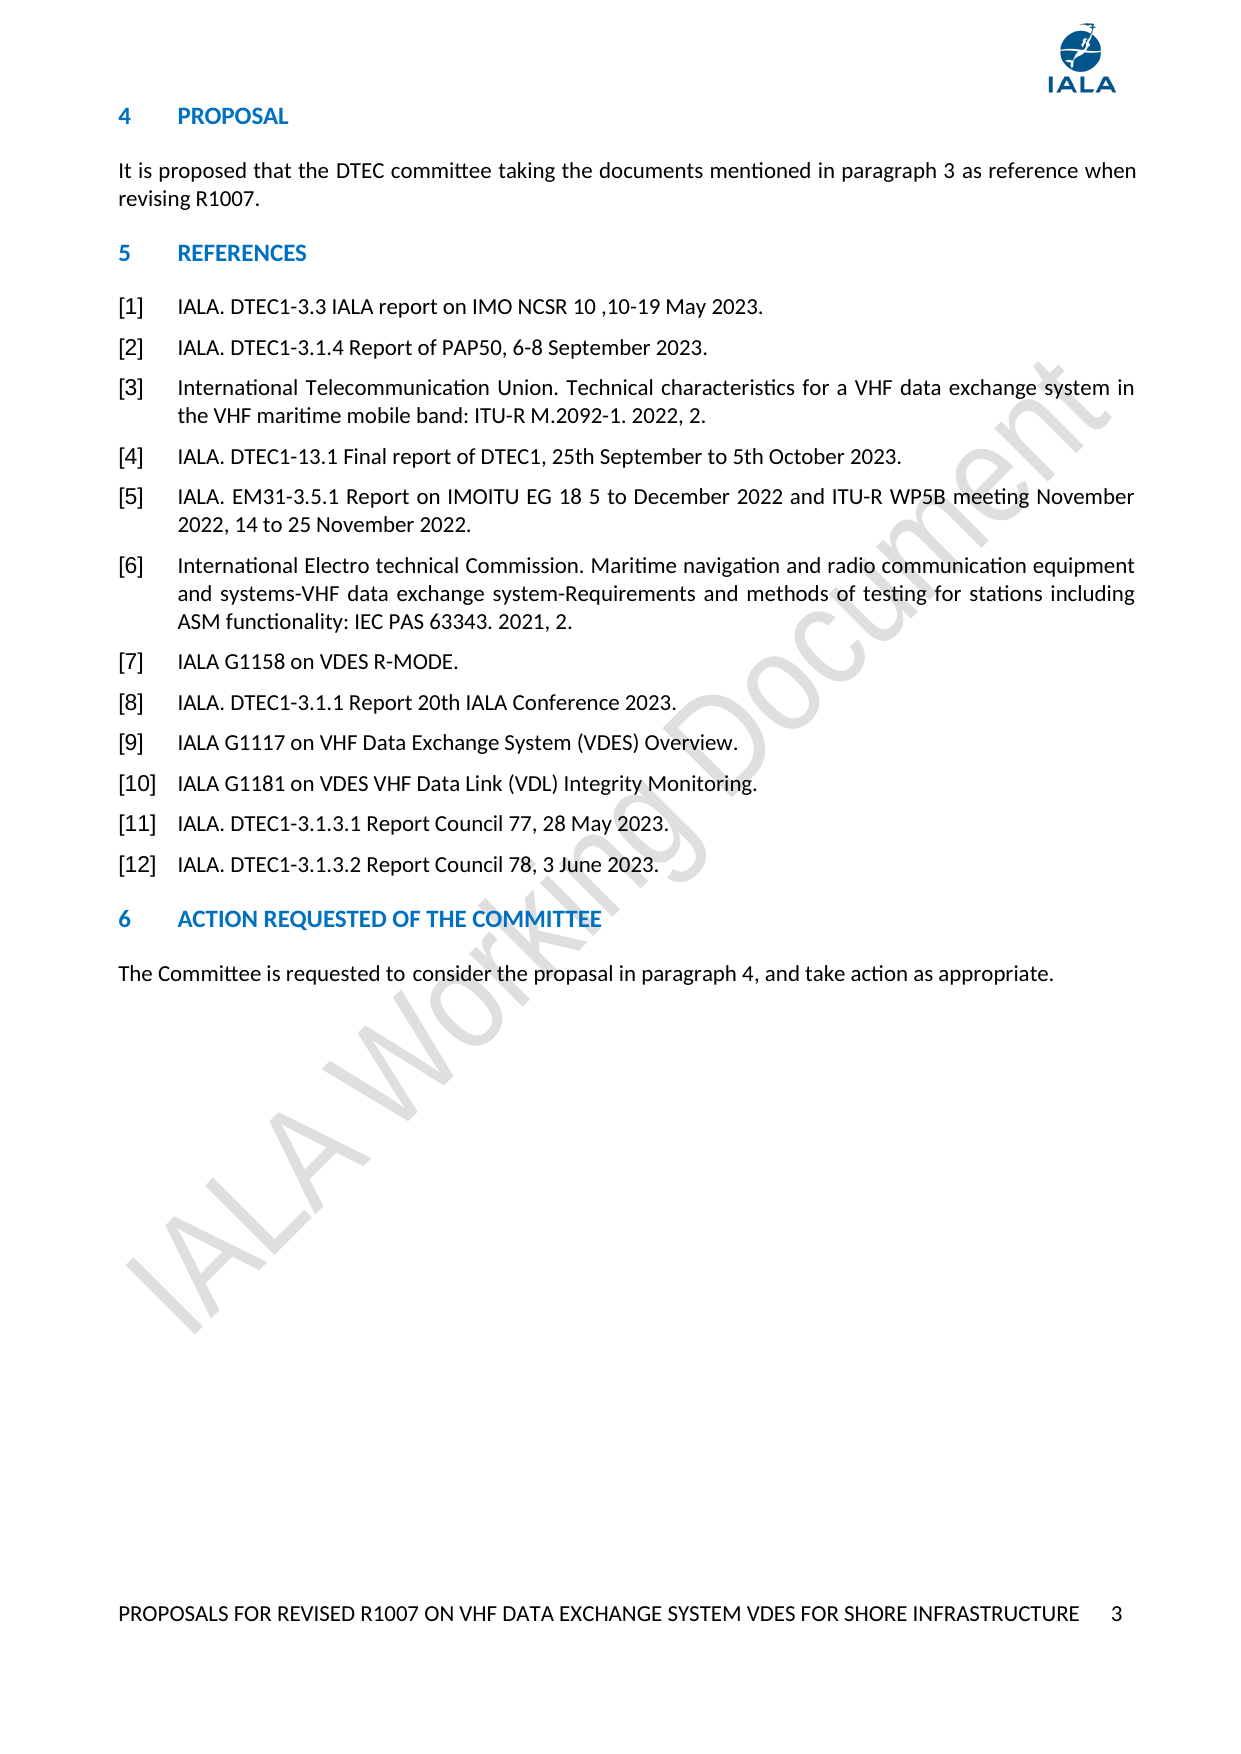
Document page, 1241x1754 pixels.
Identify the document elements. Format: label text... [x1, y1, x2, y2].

subtitle Action requested of the Committee [118, 903, 1137, 934]
list IALA. DTEC1-3.1.1 Report 20th IALA Conference 2023. [118, 688, 1137, 716]
subtitle References [118, 237, 1137, 267]
list IALA. DTEC1-3.1.3.2 Report Council 78, 3 June 2023. [118, 850, 1137, 878]
picture [1033, 15, 1128, 100]
list IALA G1181 on VDES VHF Data Link (VDL) Integrity Monitoring. [118, 769, 1137, 797]
list IALA. DTEC1-3.1.3.1 Report Council 77, 28 May 2023. [118, 809, 1137, 838]
list IALA. DTEC1-3.3 IALA report on IMO NCSR 10 ,10-19 May 2023. [118, 292, 1137, 320]
list IALA G1117 on VHF Data Exchange System (VDES) Overview. [118, 728, 1137, 757]
text The Committee is requested to consider the propasal in paragraph 4, and take action as appropriate. [118, 959, 1137, 987]
list IALA. EM31-3.5.1 Report on IMOITU EG 18 5 to December 2022 and ITU-R WP5B meeting November 2022, 14 to 25 November 2022. [118, 482, 1137, 538]
text It is proposed that the DTEC committee taking the documents mentioned in paragraph 3 as reference when revising R1007. [118, 156, 1137, 212]
list IALA. DTEC1-3.1.4 Report of PAP50, 6-8 September 2023. [118, 333, 1137, 361]
list International Electro technical Commission. Maritime navigation and radio communication equipment and systems-VHF data exchange system-Requirements and methods of testing for stations including ASM functionality: IEC PAS 63343. 2021, 2. [118, 551, 1137, 635]
list International Telecommunication Union. Technical characteristics for a VHF data exchange system in the VHF maritime mobile band: ITU-R M.2092-1. 2022, 2. [118, 373, 1137, 429]
list IALA. DTEC1-13.1 Final report of DTEC1, 25th September to 5th October 2023. [118, 442, 1137, 470]
subtitle proposal [118, 100, 1137, 131]
list IALA G1158 on VDES R-MODE. [118, 647, 1137, 676]
